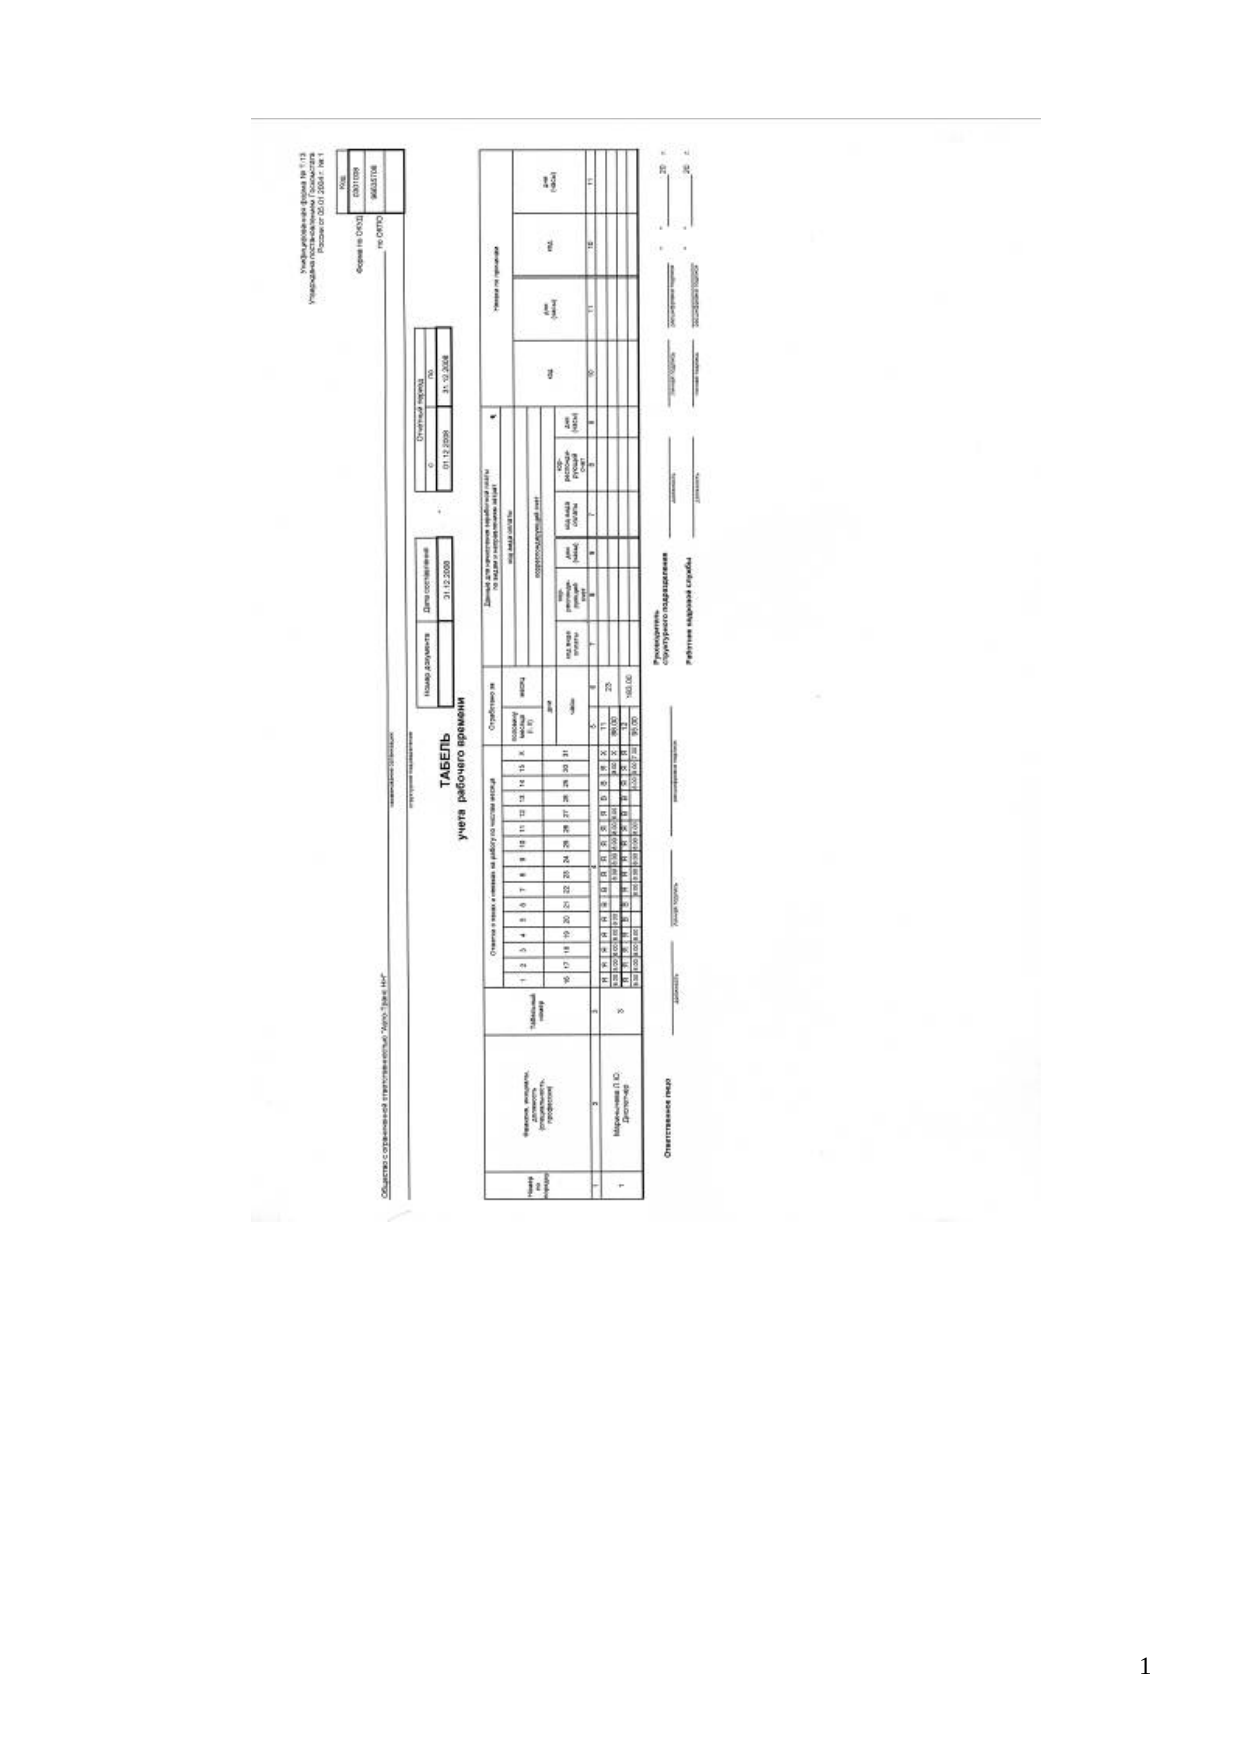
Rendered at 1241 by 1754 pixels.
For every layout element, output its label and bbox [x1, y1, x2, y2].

picture [251, 118, 1041, 1222]
